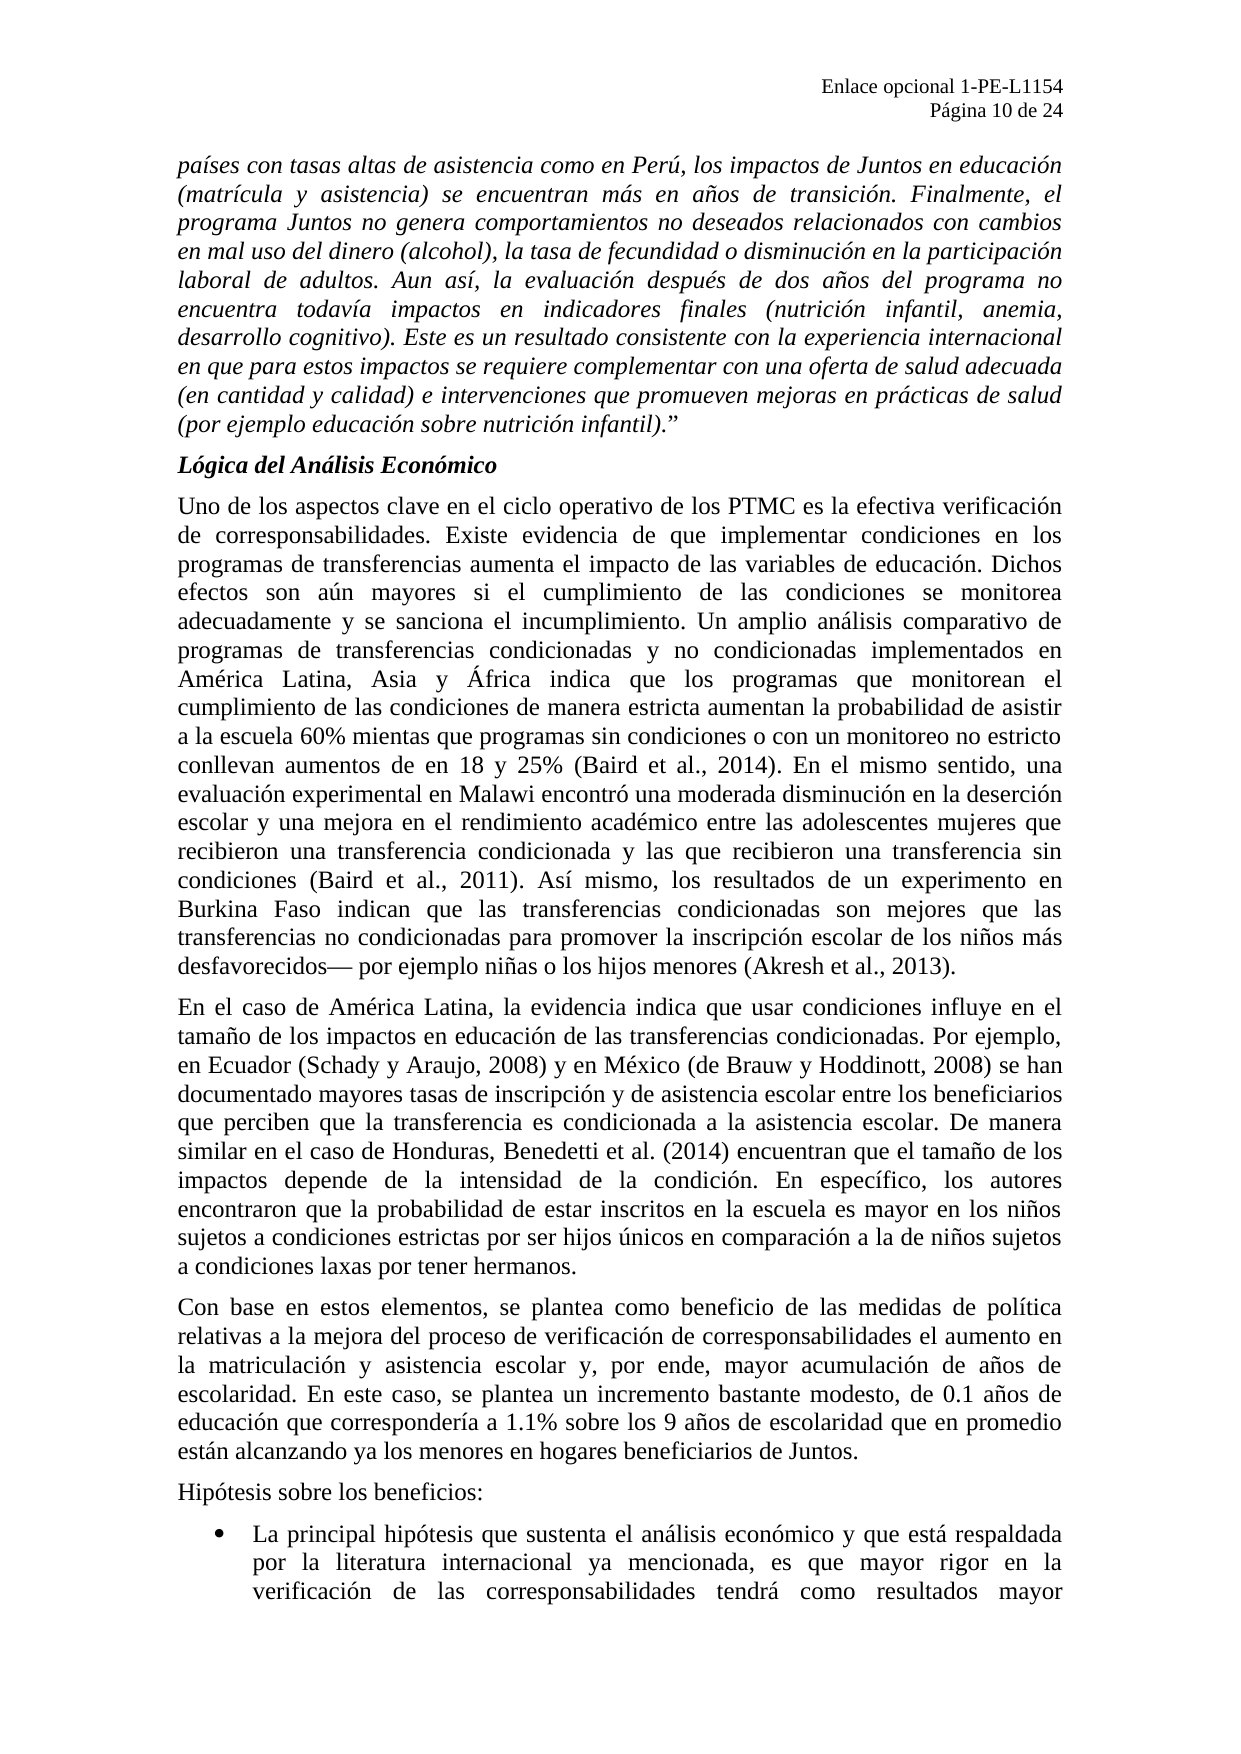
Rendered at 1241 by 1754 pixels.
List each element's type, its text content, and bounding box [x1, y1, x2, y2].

text Con base en estos elementos, se plantea como beneficio de las medidas de política relativas a la mejora del proceso de verificación de corresponsabilidades el aumento en la matriculación y asistencia escolar y, por ende, mayor acumulación de años de escolaridad. En este caso, se plantea un incremento bastante modesto, de 0.1 años de educación que correspondería a 1.1% sobre los 9 años de escolaridad que en promedio están alcanzando ya los menores en hogares beneficiarios de Juntos. [177, 1292, 1063, 1465]
text Lógica del Análisis Económico [177, 450, 1063, 479]
text Hipótesis sobre los beneficios: [177, 1477, 1063, 1506]
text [177, 150, 1063, 437]
text Uno de los aspectos clave en el ciclo operativo de los PTMC es la efectiva verificación de corresponsabilidades. Existe evidencia de que implementar condiciones en los programas de transferencias aumenta el impacto de las variables de educación. Dichos efectos son aún mayores si el cumplimiento de las condiciones se monitorea adecuadamente y se sanciona el incumplimiento. Un amplio análisis comparativo de programas de transferencias condicionadas y no condicionadas implementados en América Latina, Asia y África indica que los programas que monitorean el cumplimiento de las condiciones de manera estricta aumentan la probabilidad de asistir a la escuela 60% mientas que programas sin condiciones o con un monitoreo no estricto conllevan aumentos de en 18 y 25% (Baird et al., 2014). En el mismo sentido, una evaluación experimental en Malawi encontró una moderada disminución en la deserción escolar y una mejora en el rendimiento académico entre las adolescentes mujeres que recibieron una transferencia condicionada y las que recibieron una transferencia sin condiciones (Baird et al., 2011). Así mismo, los resultados de un experimento en Burkina Faso indican que las transferencias condicionadas son mejores que las transferencias no condicionadas para promover la inscripción escolar de los niños más desfavorecidos— por ejemplo niñas o los hijos menores (Akresh et al., 2013). [177, 491, 1063, 980]
text En el caso de América Latina, la evidencia indica que usar condiciones influye en el tamaño de los impactos en educación de las transferencias condicionadas. Por ejemplo, en Ecuador (Schady y Araujo, 2008) y en México (de Brauw y Hoddinott, 2008) se han documentado mayores tasas de inscripción y de asistencia escolar entre los beneficiarios que perciben que la transferencia es condicionada a la asistencia escolar. De manera similar en el caso de Honduras, Benedetti et al. (2014) encuentran que el tamaño de los impactos depende de la intensidad de la condición. En específico, los autores encontraron que la probabilidad de estar inscritos en la escuela es mayor en los niños sujetos a condiciones estrictas por ser hijos únicos en comparación a la de niños sujetos a condiciones laxas por tener hermanos. [177, 992, 1063, 1280]
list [215, 1519, 1063, 1605]
